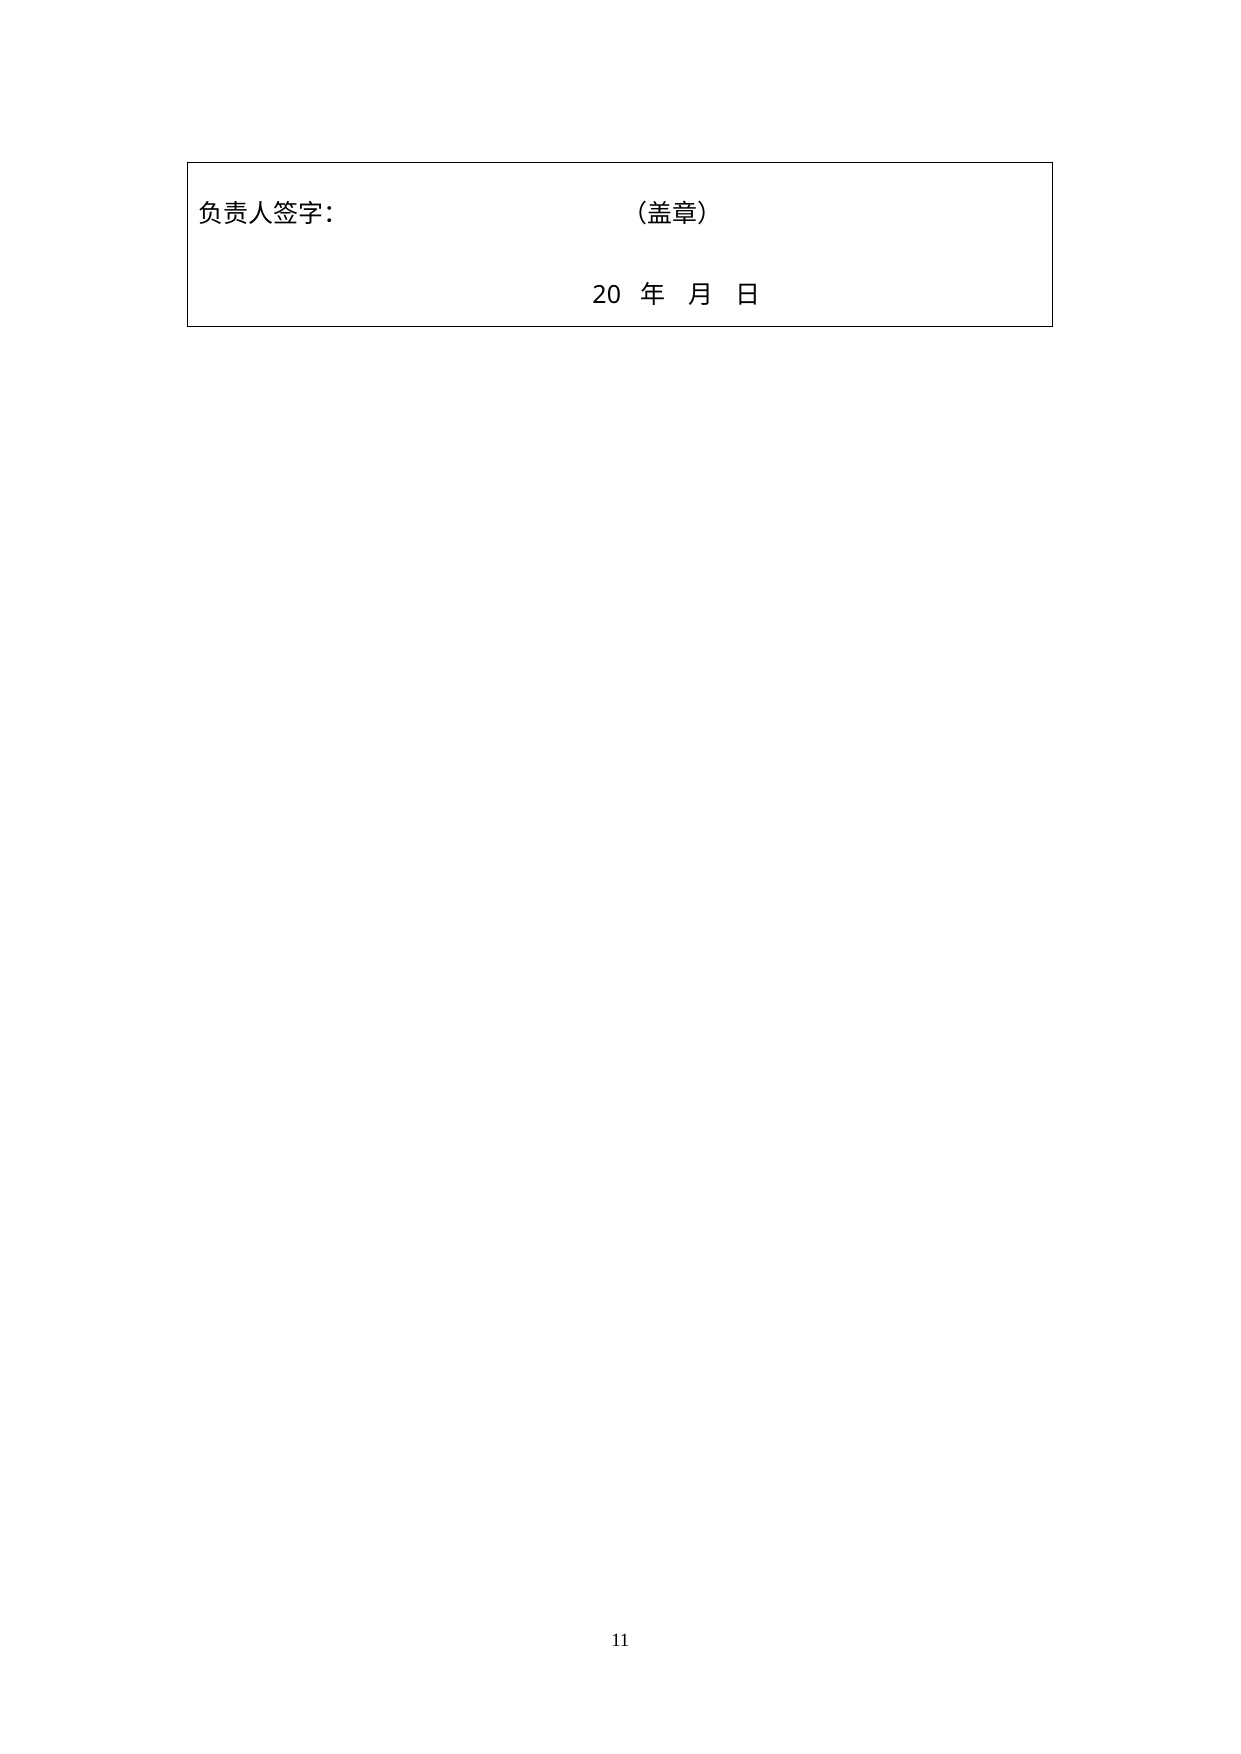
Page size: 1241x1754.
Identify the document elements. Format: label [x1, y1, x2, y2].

table_cell [188, 163, 1052, 326]
